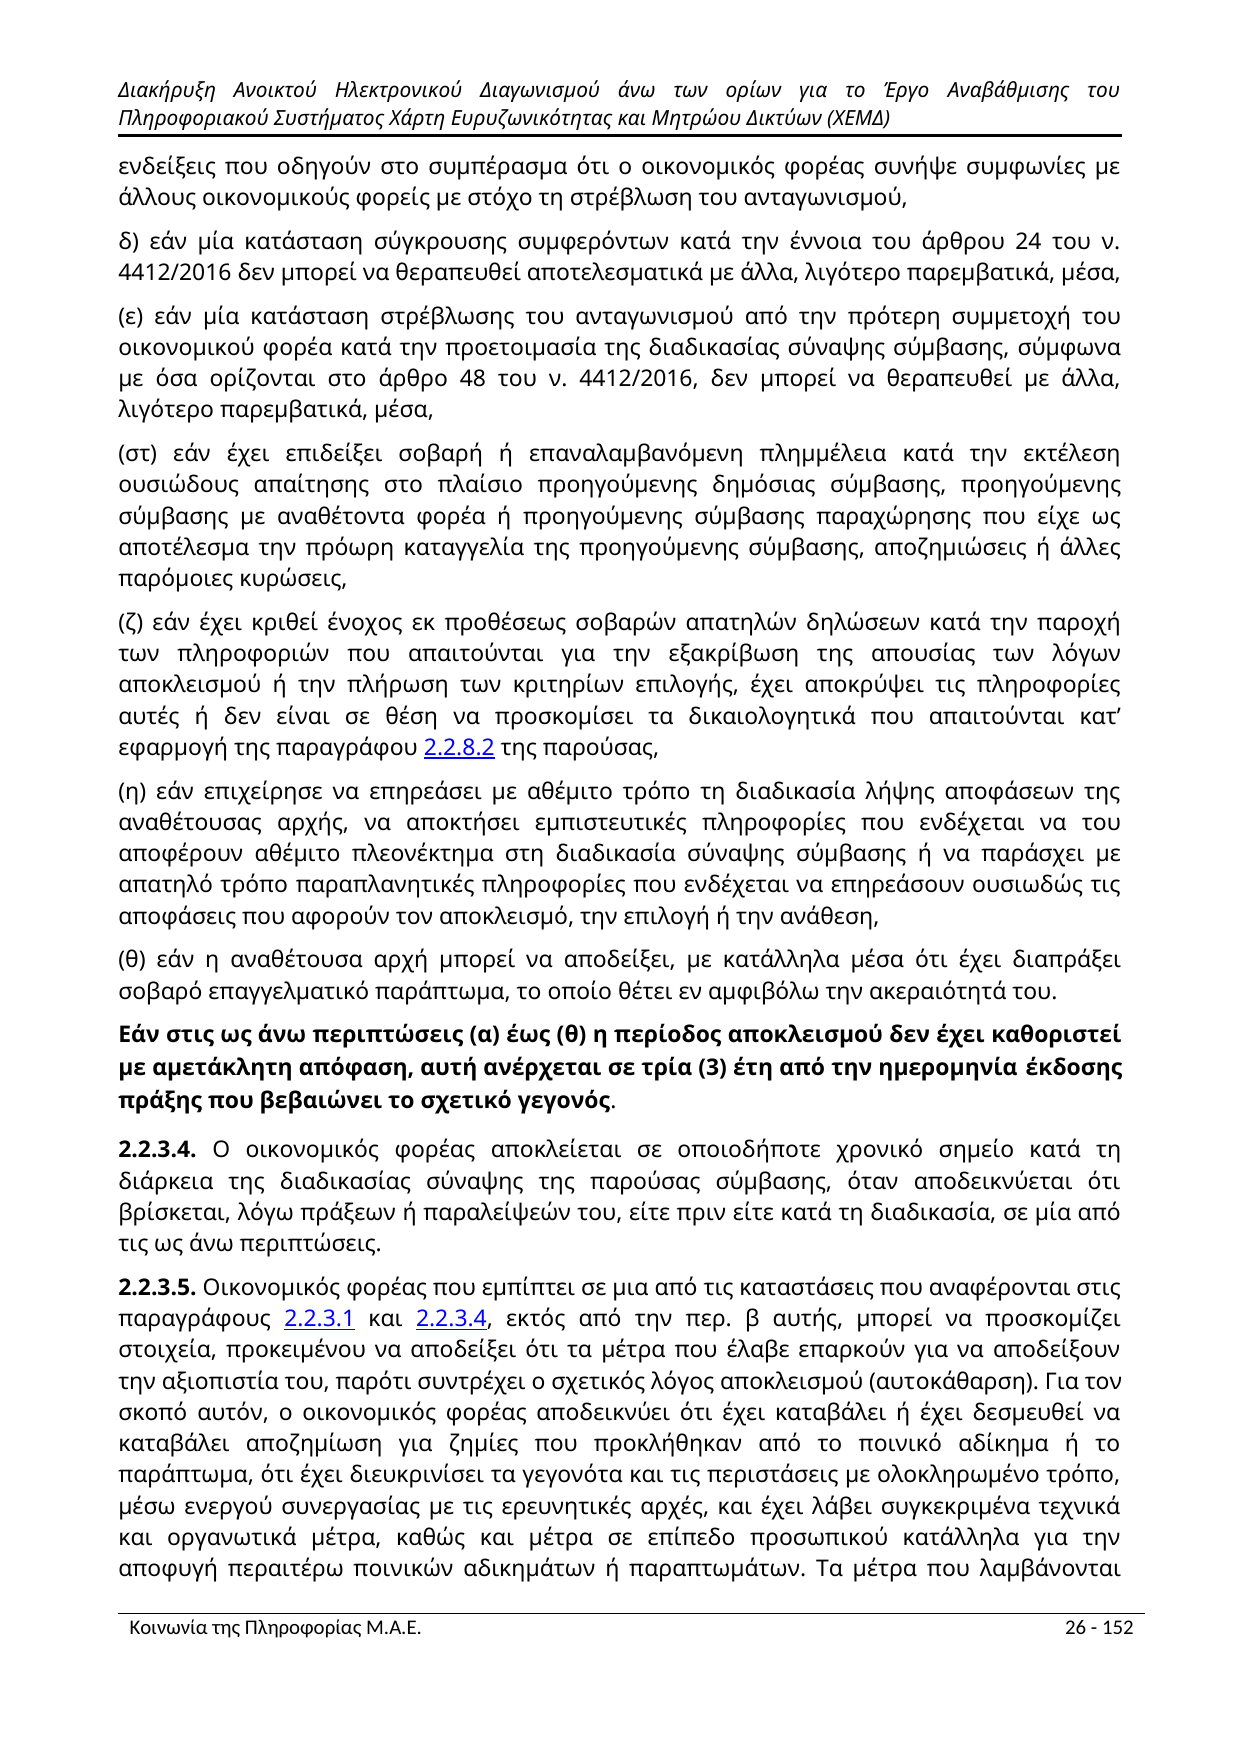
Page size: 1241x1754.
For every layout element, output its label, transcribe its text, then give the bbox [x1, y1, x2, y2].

text (θ) εάν η αναθέτουσα αρχή μπορεί να αποδείξει, με κατάλληλα μέσα ότι έχει διαπράξει σοβαρό επαγγελματικό παράπτωμα, το οποίο θέτει εν αμφιβόλω την ακεραιότητά του. [118, 943, 1122, 1006]
text δ) εάν μία κατάσταση σύγκρουσης συμφερόντων κατά την έννοια του άρθρου 24 του ν. 4412/2016 δεν μπορεί να θεραπευθεί αποτελεσματικά με άλλα, λιγότερο παρεμβατικά, μέσα, [118, 224, 1122, 287]
text (στ) εάν έχει επιδείξει σοβαρή ή επαναλαμβανόμενη πλημμέλεια κατά την εκτέλεση ουσιώδους απαίτησης στο πλαίσιο προηγούμενης δημόσιας σύμβασης, προηγούμενης σύμβασης με αναθέτοντα φορέα ή προηγούμενης σύμβασης παραχώρησης που είχε ως αποτέλεσμα την πρόωρη καταγγελία της προηγούμενης σύμβασης, αποζημιώσεις ή άλλες παρόμοιες κυρώσεις, [118, 437, 1122, 593]
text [118, 1271, 1122, 1583]
text (ε) εάν μία κατάσταση στρέβλωσης του ανταγωνισμού από την πρότερη συμμετοχή του οικονομικού φορέα κατά την προετοιμασία της διαδικασίας σύναψης σύμβασης, σύμφωνα με όσα ορίζονται στο άρθρο 48 του ν. 4412/2016, δεν μπορεί να θεραπευθεί με άλλα, λιγότερο παρεμβατικά, μέσα, [118, 299, 1122, 424]
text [118, 149, 1122, 212]
text 2.2.3.4. Ο οικονομικός φορέας αποκλείεται σε οποιοδήποτε χρονικό σημείο κατά τη διάρκεια της διαδικασίας σύναψης της παρούσας σύμβασης, όταν αποδεικνύεται ότι βρίσκεται, λόγω πράξεων ή παραλείψεών του, είτε πριν είτε κατά τη διαδικασία, σε μία από τις ως άνω περιπτώσεις. [118, 1133, 1122, 1258]
text (ζ) εάν έχει κριθεί ένοχος εκ προθέσεως σοβαρών απατηλών δηλώσεων κατά την παροχή των πληροφοριών που απαιτούνται για την εξακρίβωση της απουσίας των λόγων αποκλεισμού ή την πλήρωση των κριτηρίων επιλογής, έχει αποκρύψει τις πληροφορίες αυτές ή δεν είναι σε θέση να προσκομίσει τα δικαιολογητικά που απαιτούνται κατ’ εφαρμογή της παραγράφου 2.2.8.2 της παρούσας, [118, 606, 1122, 762]
text Εάν στις ως άνω περιπτώσεις (α) έως (θ) η περίοδος αποκλεισμού δεν έχει καθοριστεί με αμετάκλητη απόφαση, αυτή ανέρχεται σε τρία (3) έτη από την ημερομηνία έκδοσης πράξης που βεβαιώνει το σχετικό γεγονός. [118, 1018, 1122, 1115]
text (η) εάν επιχείρησε να επηρεάσει με αθέμιτο τρόπο τη διαδικασία λήψης αποφάσεων της αναθέτουσας αρχής, να αποκτήσει εμπιστευτικές πληροφορίες που ενδέχεται να του αποφέρουν αθέμιτο πλεονέκτημα στη διαδικασία σύναψης σύμβασης ή να παράσχει με απατηλό τρόπο παραπλανητικές πληροφορίες που ενδέχεται να επηρεάσουν ουσιωδώς τις αποφάσεις που αφορούν τον αποκλεισμό, την επιλογή ή την ανάθεση, [118, 774, 1122, 931]
